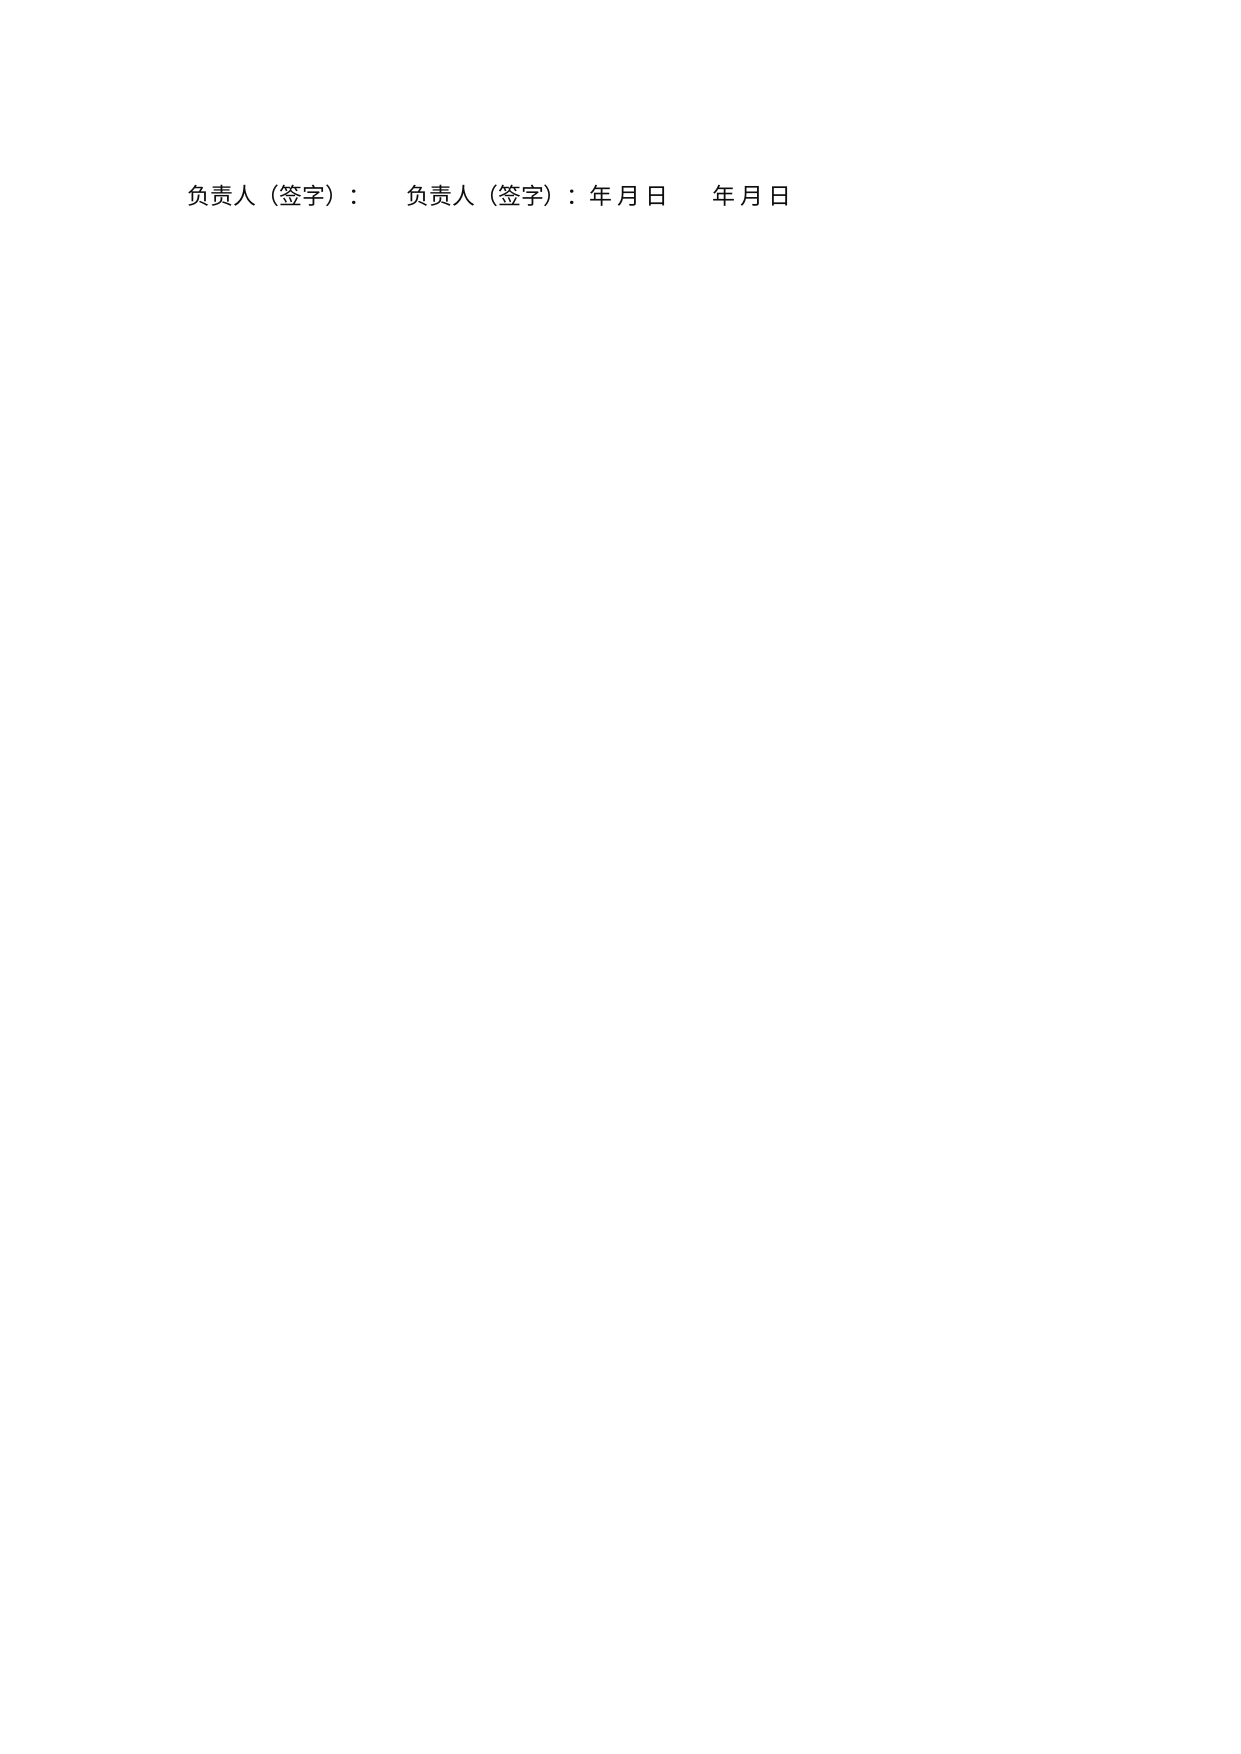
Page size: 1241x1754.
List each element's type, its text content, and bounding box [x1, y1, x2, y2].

text 负责人（签字）： 负责人（签字）：年 月 日 年 月 日 [187, 162, 1053, 227]
